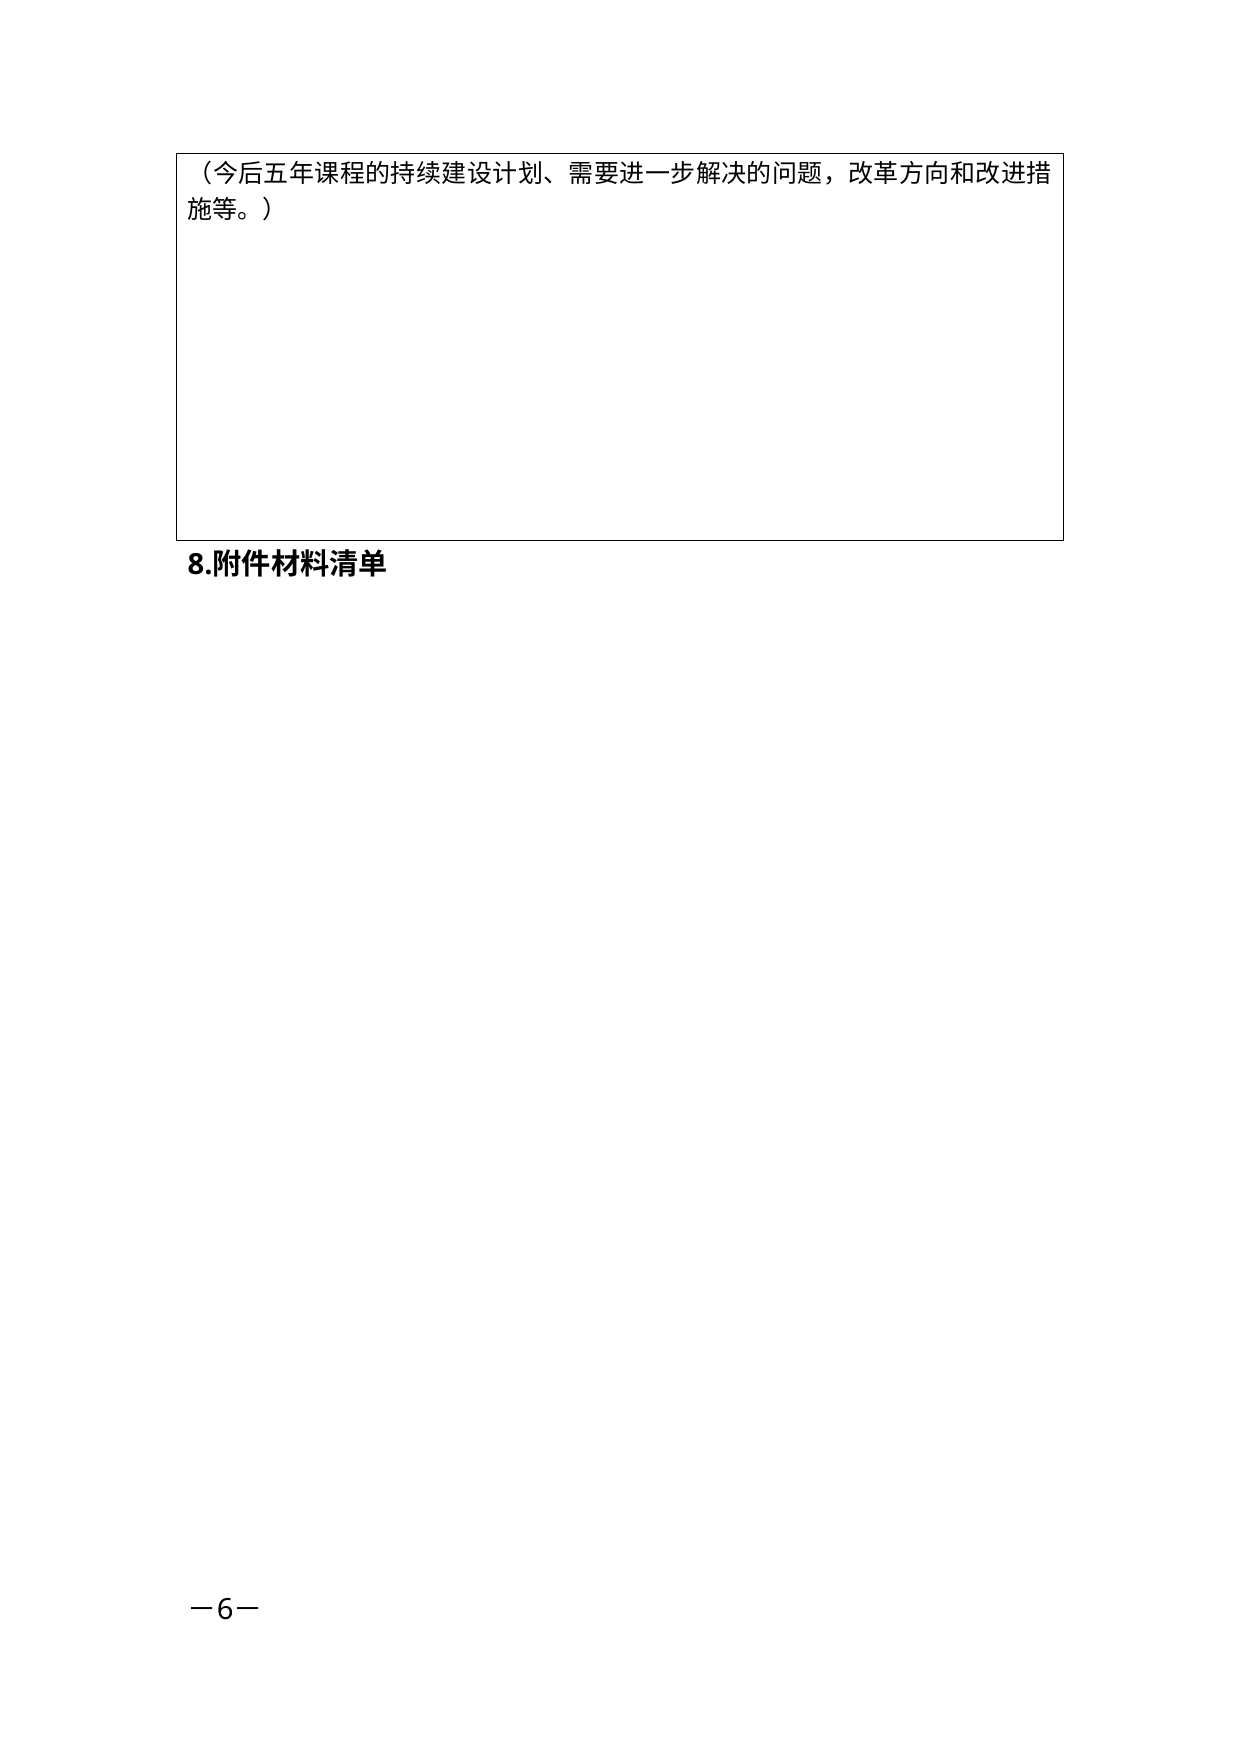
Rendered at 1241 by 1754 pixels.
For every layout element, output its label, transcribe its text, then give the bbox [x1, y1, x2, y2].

table_header （今后五年课程的持续建设计划、需要进一步解决的问题，改革方向和改进措施等。） [177, 154, 1063, 540]
text 8.附件材料清单 [187, 541, 1053, 583]
